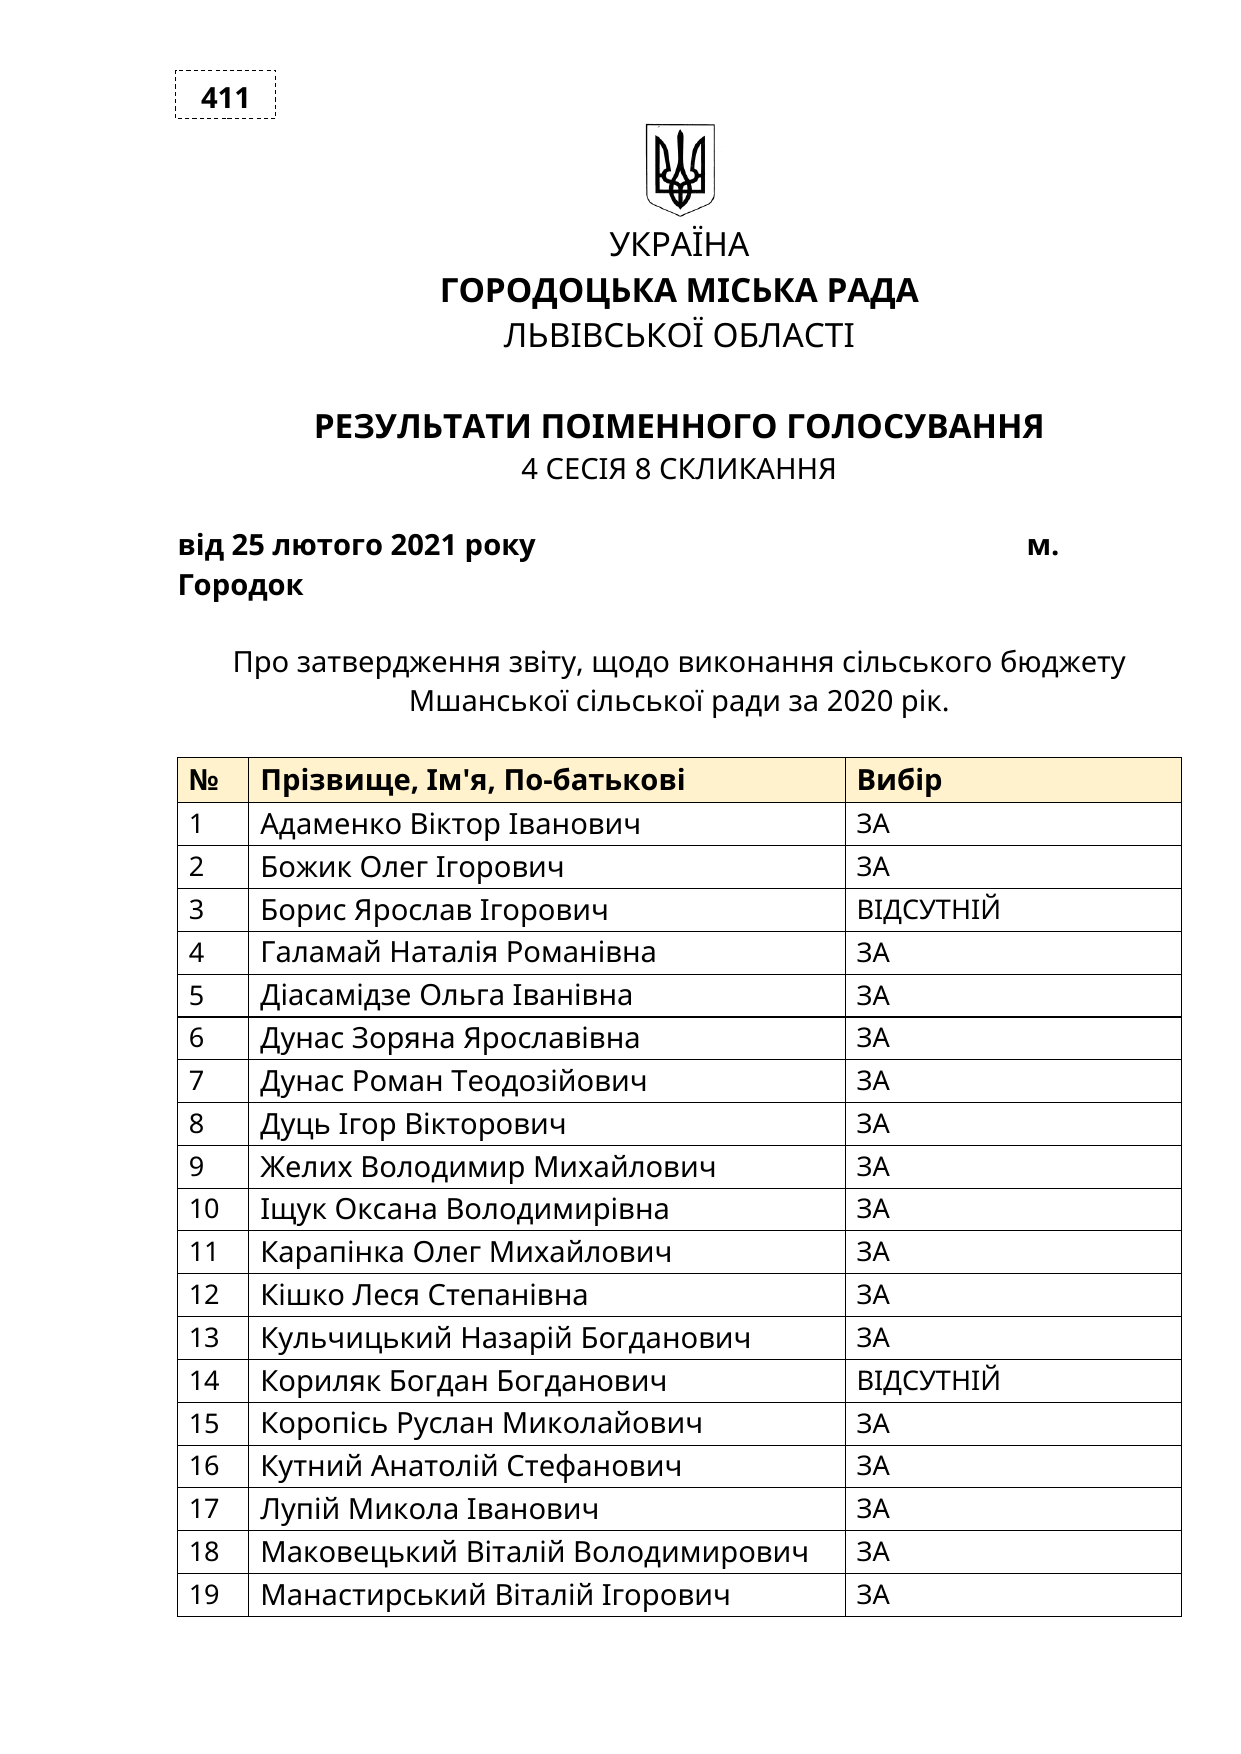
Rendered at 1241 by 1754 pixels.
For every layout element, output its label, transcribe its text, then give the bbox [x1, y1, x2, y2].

table_cell 5 [178, 975, 248, 1016]
table_cell Дунас Зоряна Ярославівна [249, 1018, 845, 1059]
table_cell ЗА [846, 1103, 1181, 1145]
table_cell ЗА [846, 1189, 1181, 1230]
text Про затвердження звіту, щодо виконання сільського бюджету Мшанської сільської ради за 2020 рік. [177, 641, 1181, 720]
table_cell 19 [178, 1574, 248, 1616]
table_cell Лупій Микола Іванович [249, 1488, 845, 1530]
table_cell 14 [178, 1360, 248, 1402]
table_cell Дунас Роман Теодозійович [249, 1060, 845, 1102]
table_cell Адаменко Віктор Іванович [249, 803, 845, 845]
table_cell Божик Олег Ігорович [249, 846, 845, 888]
table_cell ЗА [846, 1403, 1181, 1444]
table_cell Кутний Анатолій Стефанович [249, 1446, 845, 1487]
table_cell ЗА [846, 1574, 1181, 1616]
table_header № [178, 758, 248, 802]
text РЕЗУЛЬТАТИ ПОІМЕННОГО ГОЛОСУВАННЯ [177, 403, 1181, 448]
table_cell 13 [178, 1317, 248, 1359]
table_cell Кульчицький Назарій Богданович [249, 1317, 845, 1359]
table_cell ЗА [846, 1060, 1181, 1102]
table_cell Кориляк Богдан Богданович [249, 1360, 845, 1402]
table_cell ЗА [846, 1274, 1181, 1316]
table_cell 11 [178, 1231, 248, 1273]
table_cell ЗА [846, 1488, 1181, 1530]
table_cell 18 [178, 1531, 248, 1573]
table_cell 3 [178, 889, 248, 931]
table_cell Желих Володимир Михайлович [249, 1146, 845, 1188]
table_cell 7 [178, 1060, 248, 1102]
text ГОРОДОЦЬКА МІСЬКА РАДА [177, 266, 1181, 312]
text ЛЬВІВСЬКОЇ ОБЛАСТІ [177, 312, 1181, 357]
table_cell 17 [178, 1488, 248, 1530]
table_cell 6 [178, 1018, 248, 1059]
table_cell Галамай Наталія Романівна [249, 932, 845, 973]
table_cell Манастирський Віталій Ігорович [249, 1574, 845, 1616]
table_cell 1 [178, 803, 248, 845]
table_cell ЗА [846, 1531, 1181, 1573]
table_cell 8 [178, 1103, 248, 1145]
table_cell ВІДСУТНІЙ [846, 1360, 1181, 1402]
table_cell ЗА [846, 846, 1181, 888]
table_cell ЗА [846, 803, 1181, 845]
table_cell ЗА [846, 1231, 1181, 1273]
table_cell ЗА [846, 932, 1181, 973]
table_cell Коропісь Руслан Миколайович [249, 1403, 845, 1444]
table_cell Дуць Ігор Вікторович [249, 1103, 845, 1145]
table_cell ЗА [846, 1317, 1181, 1359]
table_cell ВІДСУТНІЙ [846, 889, 1181, 931]
table_cell 2 [178, 846, 248, 888]
table_cell Діасамідзе Ольга Іванівна [249, 975, 845, 1016]
table_cell 9 [178, 1146, 248, 1188]
table_cell 4 [178, 932, 248, 973]
table_cell ЗА [846, 1018, 1181, 1059]
table_header Прізвище, Ім'я, По-батькові [249, 758, 845, 802]
table_cell 16 [178, 1446, 248, 1487]
table_cell ЗА [846, 1146, 1181, 1188]
table_cell Кішко Леся Степанівна [249, 1274, 845, 1316]
table_cell 15 [178, 1403, 248, 1444]
table_cell ЗА [846, 975, 1181, 1016]
table_cell ЗА [846, 1446, 1181, 1487]
table_cell 10 [178, 1189, 248, 1230]
table_header Вибір [846, 758, 1181, 802]
table_cell Карапінка Олег Михайлович [249, 1231, 845, 1273]
table_cell Борис Ярослав Ігорович [249, 889, 845, 931]
text 4 СЕСІЯ 8 СКЛИКАННЯ [177, 448, 1181, 488]
picture [633, 118, 726, 221]
text від 25 лютого 2021 року м. Городок [177, 525, 1181, 604]
text УКРАЇНА [177, 221, 1181, 266]
table_cell Іщук Оксана Володимирівна [249, 1189, 845, 1230]
table_cell Маковецький Віталій Володимирович [249, 1531, 845, 1573]
table_cell 12 [178, 1274, 248, 1316]
